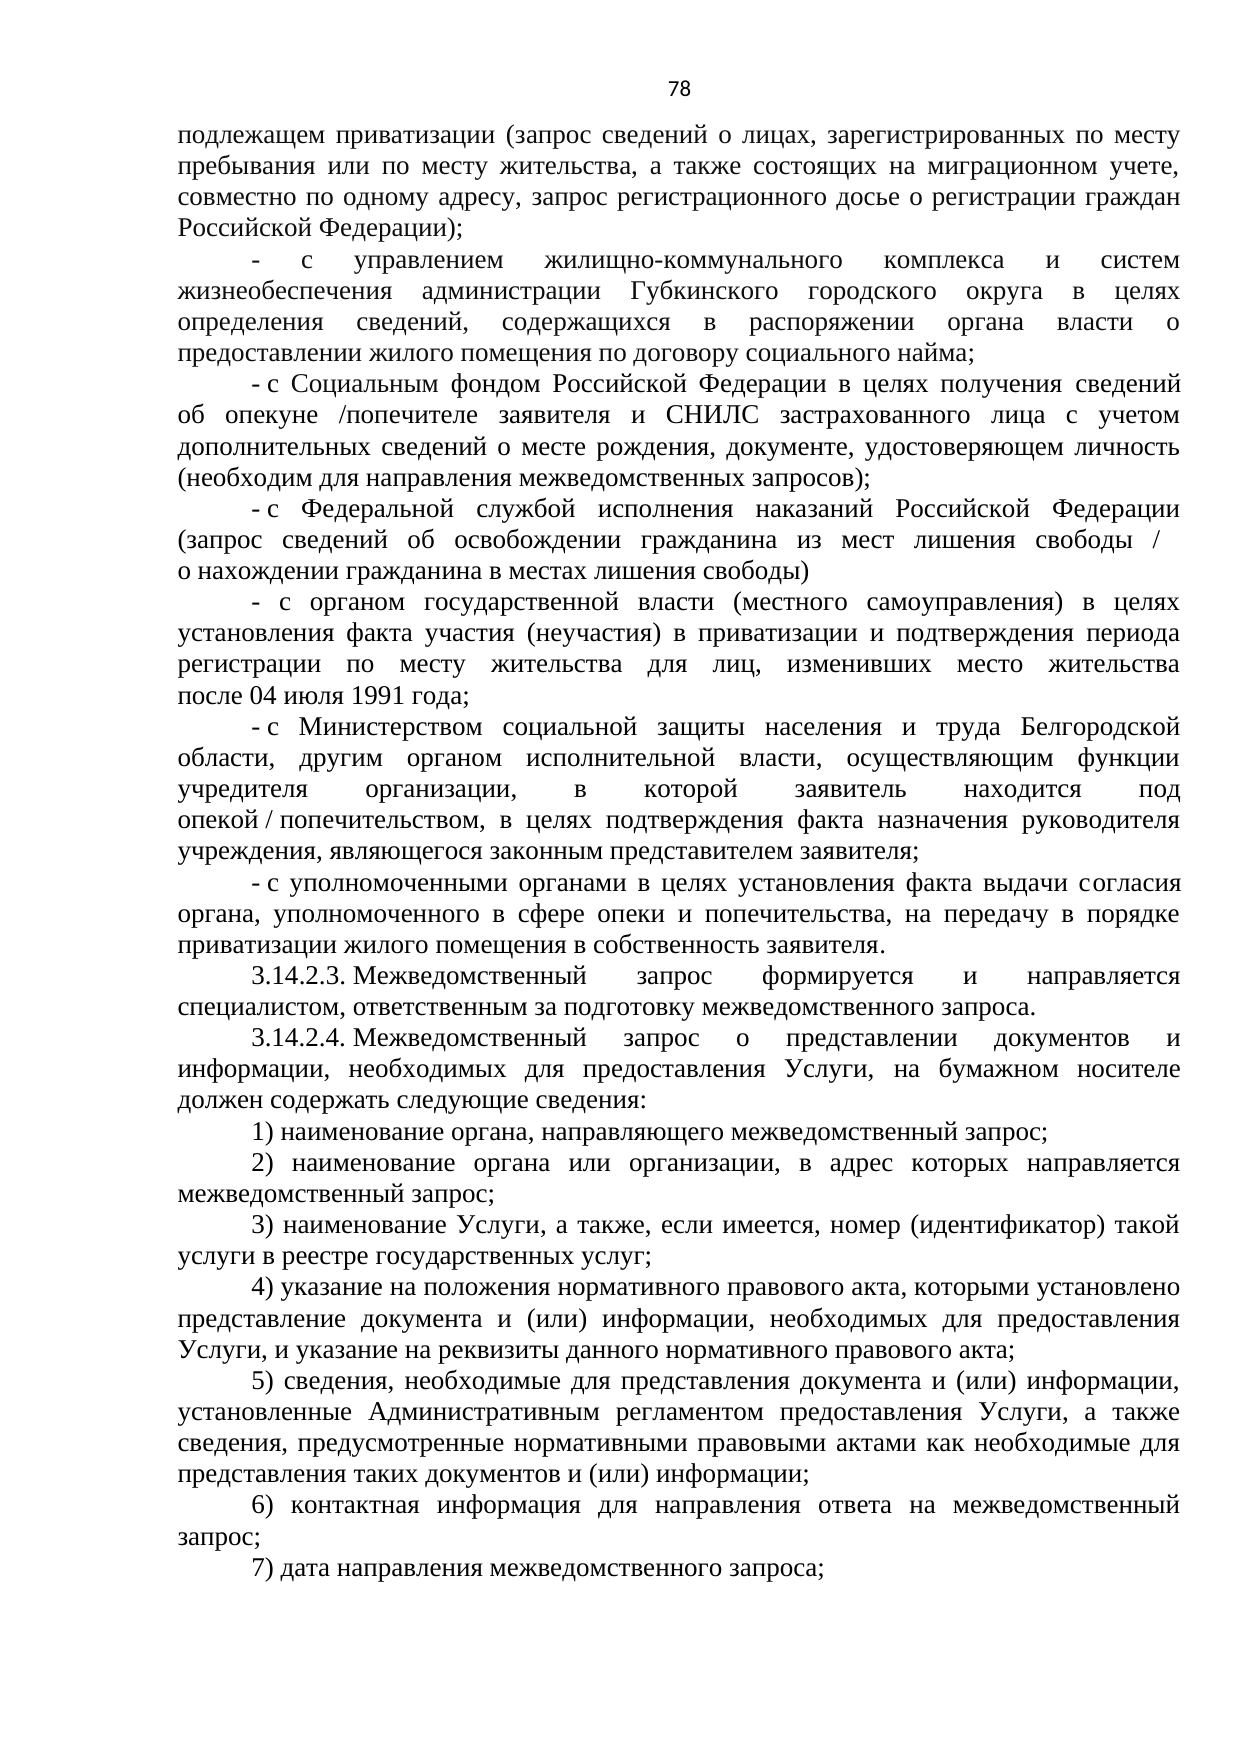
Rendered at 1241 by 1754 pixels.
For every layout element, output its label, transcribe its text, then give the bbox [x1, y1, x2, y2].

text 3) наименование Услуги, а также, если имеется, номер (идентификатор) такой услуги в реестре государственных услуг; [177, 1208, 1181, 1271]
text 2) наименование органа или организации, в адрес которых направляется межведомственный запрос; [177, 1146, 1181, 1208]
text 7) дата направления межведомственного запроса; [177, 1551, 1181, 1582]
text 3.14.2.4. Межведомственный запрос о представлении документов и информации, необходимых для предоставления Услуги, на бумажном носителе должен содержать следующие сведения: [177, 1021, 1181, 1115]
text - с уполномоченными органами в целях установления факта выдачи согласия органа, уполномоченного в сфере опеки и попечительства, на передачу в порядке приватизации жилого помещения в собственность заявителя. [177, 866, 1181, 959]
text - с управлением жилищно-коммунального комплекса и систем жизнеобеспечения администрации Губкинского городского округа в целях определения сведений, содержащихся в распоряжении органа власти о предоставлении жилого помещения по договору социального найма; [177, 243, 1181, 367]
text 6) контактная информация для направления ответа на межведомственный запрос; [177, 1488, 1181, 1551]
text - с Министерством социальной защиты населения и труда Белгородской области, другим органом исполнительной власти, осуществляющим функции учредителя организации, в которой заявитель находится под опекой / попечительством, в целях подтверждения факта назначения руководителя учреждения, являющегося законным представителем заявителя; [177, 710, 1181, 866]
text - с Федеральной службой исполнения наказаний Российской Федерации (запрос сведений об освобождении гражданина из мест лишения свободы / о нахождении гражданина в местах лишения свободы) [177, 492, 1181, 585]
text 1) наименование органа, направляющего межведомственный запрос; [177, 1115, 1181, 1146]
text - с Социальным фондом Российской Федерации в целях получения сведений об опекуне /попечителе заявителя и СНИЛС застрахованного лица с учетом дополнительных сведений о месте рождения, документе, удостоверяющем личность (необходим для направления межведомственных запросов); [177, 367, 1181, 492]
text - с органом государственной власти (местного самоуправления) в целях установления факта участия (неучастия) в приватизации и подтверждения периода регистрации по месту жительства для лиц, изменивших место жительства после 04 июля 1991 года; [177, 585, 1181, 710]
text 3.14.2.3. Межведомственный запрос формируется и направляется специалистом, ответственным за подготовку межведомственного запроса. [177, 959, 1181, 1021]
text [177, 118, 1181, 243]
text 5) сведения, необходимые для представления документа и (или) информации, установленные Административным регламентом предоставления Услуги, а также сведения, предусмотренные нормативными правовыми актами как необходимые для представления таких документов и (или) информации; [177, 1364, 1181, 1488]
text 4) указание на положения нормативного правового акта, которыми установлено представление документа и (или) информации, необходимых для предоставления Услуги, и указание на реквизиты данного нормативного правового акта; [177, 1271, 1181, 1364]
